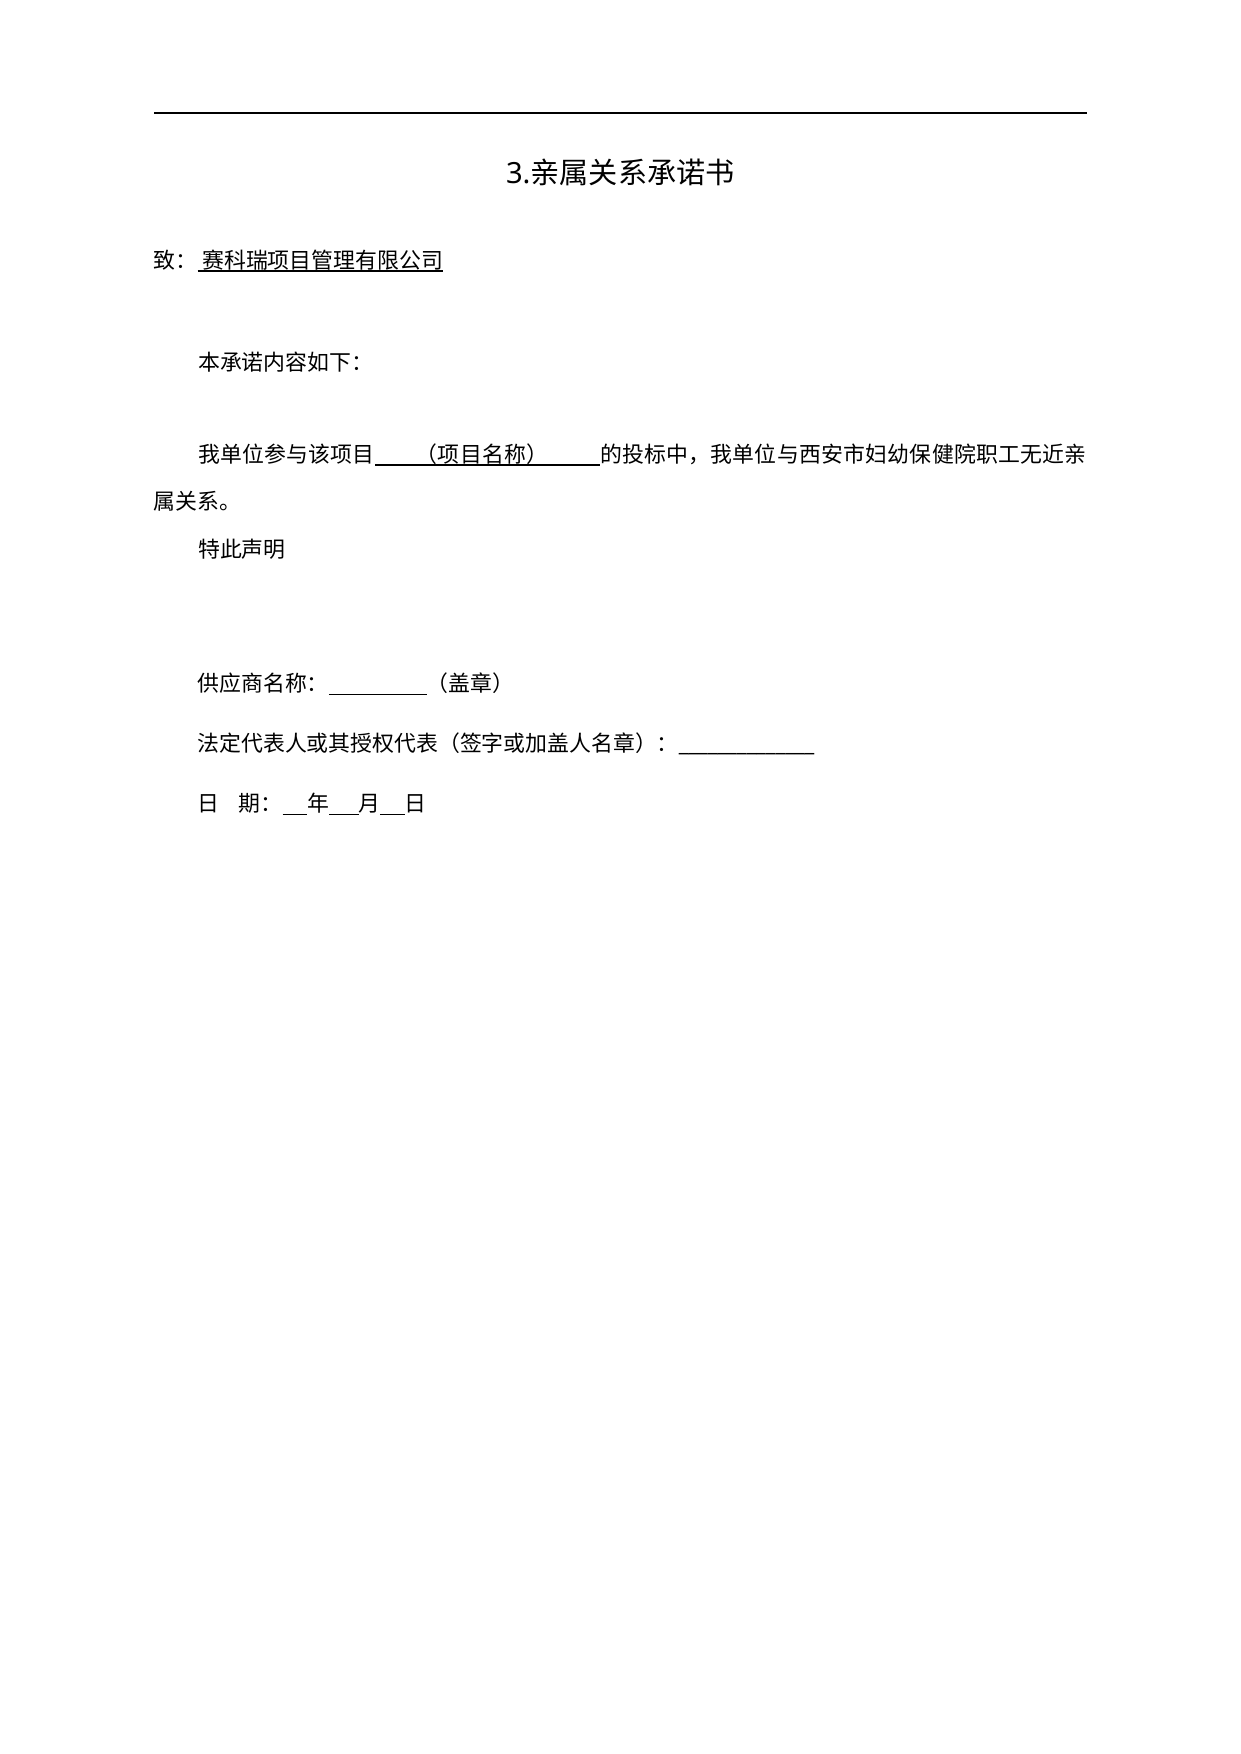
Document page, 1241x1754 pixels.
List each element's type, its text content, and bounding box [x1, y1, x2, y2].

text 供应商名称： （盖章） [153, 666, 1087, 698]
text 致： 赛科瑞项目管理有限公司 [153, 243, 1087, 275]
text 3.亲属关系承诺书 [153, 150, 1087, 192]
text 特此声明 [153, 532, 1087, 563]
text 我单位参与该项目 （项目名称） 的投标中，我单位与西安市妇幼保健院职工无近亲属关系。 [153, 437, 1087, 516]
text 日 期： 年 月 日 [153, 786, 1087, 818]
text 法定代表人或其授权代表（签字或加盖人名章）：______________ [153, 726, 1087, 758]
text 本承诺内容如下： [153, 345, 1087, 376]
